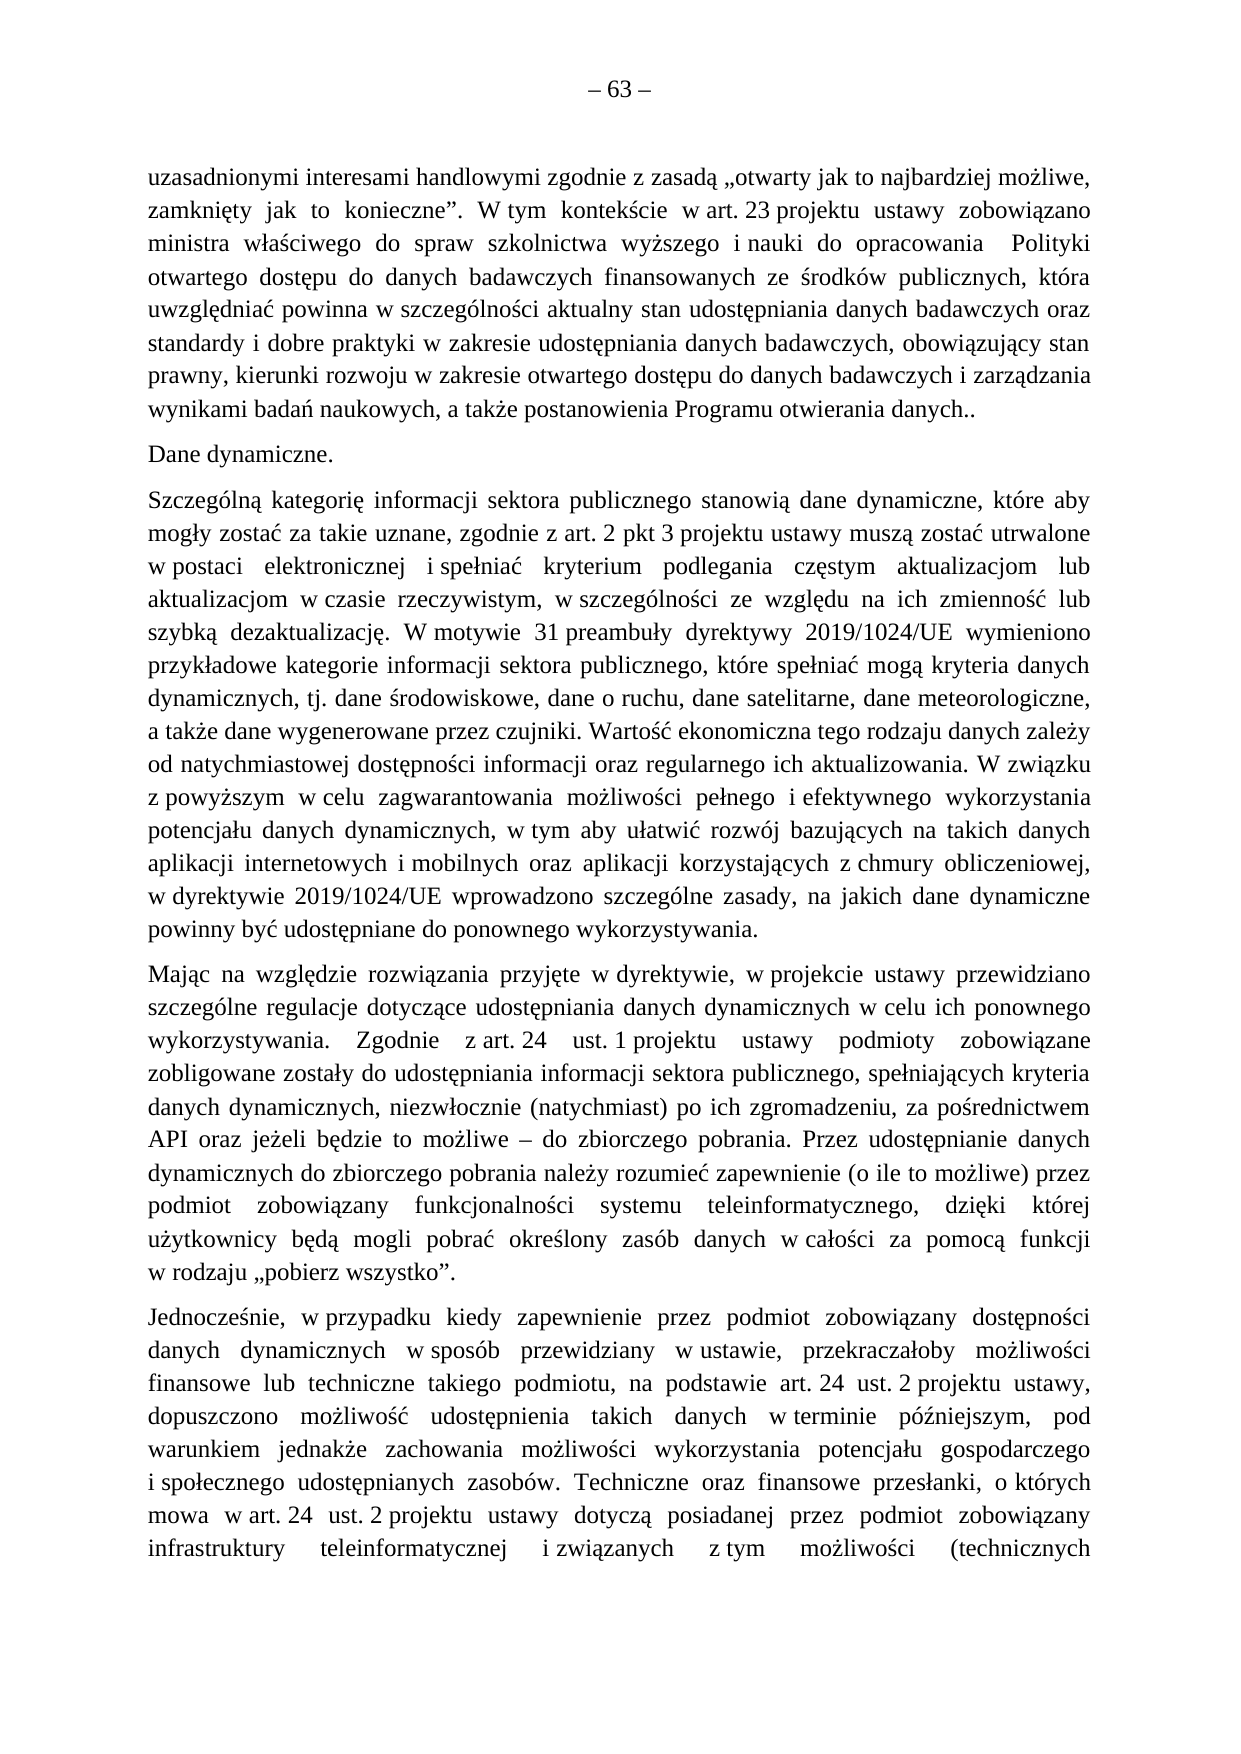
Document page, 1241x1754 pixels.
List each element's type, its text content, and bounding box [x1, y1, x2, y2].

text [148, 162, 1091, 422]
text Mając na względzie rozwiązania przyjęte w dyrektywie, w projekcie ustawy przewidziano szczególne regulacje dotyczące udostępniania danych dynamicznych w celu ich ponownego wykorzystywania. Zgodnie z art. 24 ust. 1 projektu ustawy podmioty zobowiązane zobligowane zostały do udostępniania informacji sektora publicznego, spełniających kryteria danych dynamicznych, niezwłocznie (natychmiast) po ich zgromadzeniu, za pośrednictwem API oraz jeżeli będzie to możliwe – do zbiorczego pobrania. Przez udostępnianie danych dynamicznych do zbiorczego pobrania należy rozumieć zapewnienie (o ile to możliwe) przez podmiot zobowiązany funkcjonalności systemu teleinformatycznego, dzięki której użytkownicy będą mogli pobrać określony zasób danych w całości za pomocą funkcji w rodzaju „pobierz wszystko”. [148, 959, 1091, 1285]
text Szczególną kategorię informacji sektora publicznego stanowią dane dynamiczne, które aby mogły zostać za takie uznane, zgodnie z art. 2 pkt 3 projektu ustawy muszą zostać utrwalone w postaci elektronicznej i spełniać kryterium podlegania częstym aktualizacjom lub aktualizacjom w czasie rzeczywistym, w szczególności ze względu na ich zmienność lub szybką dezaktualizację. W motywie 31 preambuły dyrektywy 2019/1024/UE wymieniono przykładowe kategorie informacji sektora publicznego, które spełniać mogą kryteria danych dynamicznych, tj. dane środowiskowe, dane o ruchu, dane satelitarne, dane meteorologiczne, a także dane wygenerowane przez czujniki. Wartość ekonomiczna tego rodzaju danych zależy od natychmiastowej dostępności informacji oraz regularnego ich aktualizowania. W związku z powyższym w celu zagwarantowania możliwości pełnego i efektywnego wykorzystania potencjału danych dynamicznych, w tym aby ułatwić rozwój bazujących na takich danych aplikacji internetowych i mobilnych oraz aplikacji korzystających z chmury obliczeniowej, w dyrektywie 2019/1024/UE wprowadzono szczególne zasady, na jakich dane dynamiczne powinny być udostępniane do ponownego wykorzystywania. [148, 485, 1091, 943]
text Dane dynamiczne. [148, 439, 1091, 468]
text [148, 1302, 1091, 1562]
